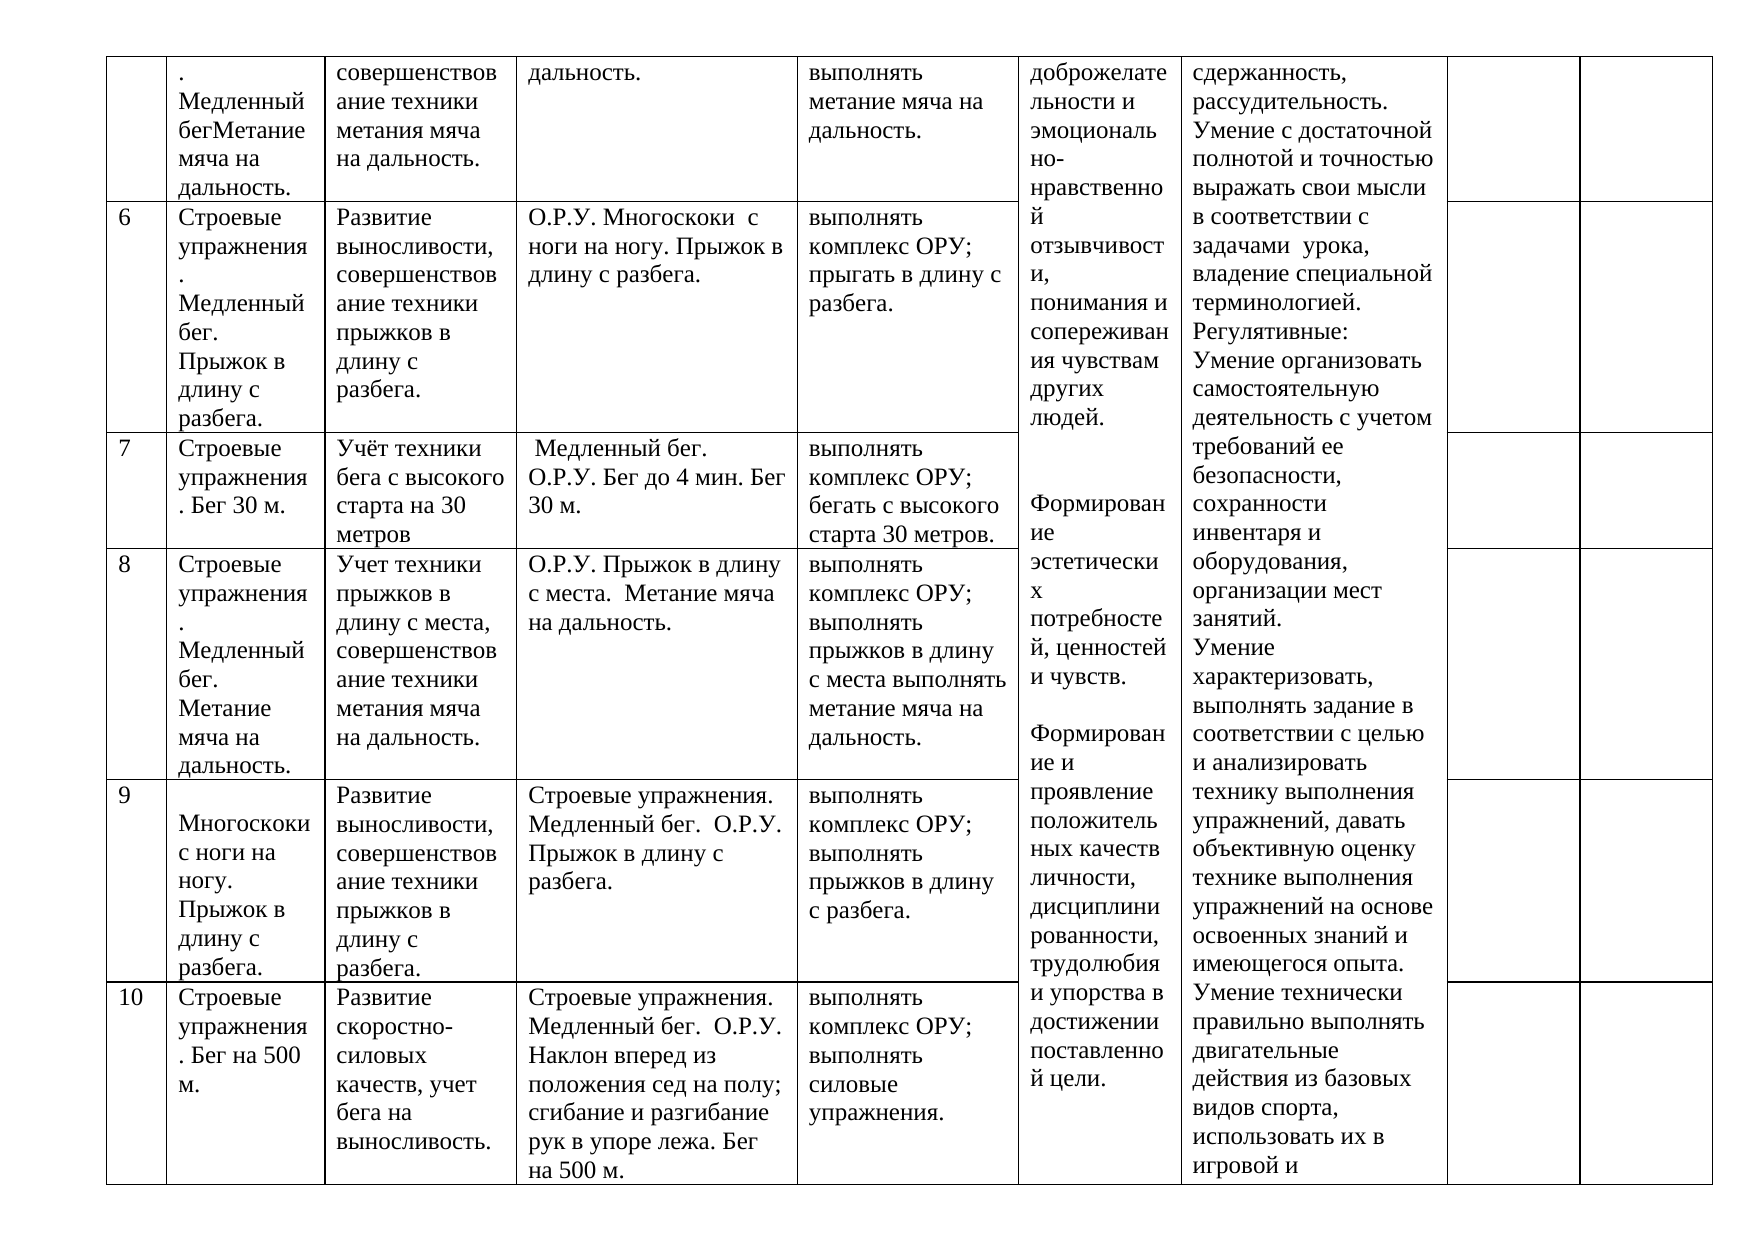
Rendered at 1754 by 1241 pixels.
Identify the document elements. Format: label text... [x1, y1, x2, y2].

table_cell [1448, 433, 1579, 548]
table_cell [1581, 433, 1712, 548]
table_cell выполнять комплекс ОРУ; прыгать в длину с разбега. [798, 202, 1018, 432]
table_cell Многоскоки с ноги на ногу. Прыжок в длину с разбега. [167, 780, 324, 981]
table_cell Развитие выносливости, совершенствование техники прыжков в длину с разбега. [326, 780, 516, 981]
table_cell Учёт техники бега с высокого старта на 30 метров [326, 433, 516, 548]
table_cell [326, 57, 516, 201]
table_cell 5 [107, 57, 166, 201]
table_cell [1581, 780, 1712, 981]
table_cell Учет техники прыжков в длину с места, совершенствование техники метания мяча на дальность. [326, 549, 516, 779]
table_cell выполнять комплекс ОРУ; выполнять силовые упражнения. [798, 983, 1018, 1184]
table_cell 10 [107, 983, 166, 1184]
table_cell [1448, 983, 1579, 1184]
table_cell 6 [107, 202, 166, 432]
table_cell Строевые упражнения. Медленный бег. О.Р.У. Прыжок в длину с разбега. [517, 780, 797, 981]
table_cell Строевые упражнения. Медленный бег. О.Р.У. Наклон вперед из положения сед на полу; сгибание и разгибание рук в упоре лежа. Бег на 500 м. [517, 983, 797, 1184]
table_cell 7 [107, 433, 166, 548]
table_cell Развитие скоростно-силовых качеств, учет бега на выносливость. [326, 983, 516, 1184]
table_cell Строевые упражнения. Медленный бег. Метание мяча на дальность. [167, 549, 324, 779]
table_cell [1581, 983, 1712, 1184]
table_cell Развитие выносливости, совершенствование техники прыжков в длину с разбега. [326, 202, 516, 432]
table_cell Медленный бег. О.Р.У. Бег до 4 мин. Бег 30 м. [517, 433, 797, 548]
table_cell 8 [107, 549, 166, 779]
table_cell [517, 57, 797, 201]
table_cell Строевые упражнения. Бег 30 м. [167, 433, 324, 548]
table_cell [1581, 57, 1712, 201]
table_cell [1448, 202, 1579, 432]
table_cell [798, 57, 1018, 201]
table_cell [167, 57, 324, 201]
table_cell [1448, 780, 1579, 981]
table_cell Строевые упражнения. Медленный бег. Прыжок в длину с разбега. [167, 202, 324, 432]
table_cell [1448, 57, 1579, 201]
table_cell [1581, 202, 1712, 432]
table_cell [1448, 549, 1579, 779]
table_cell О.Р.У. Многоскоки с ноги на ногу. Прыжок в длину с разбега. [517, 202, 797, 432]
table_cell [1581, 549, 1712, 779]
table_cell О.Р.У. Прыжок в длину с места. Метание мяча на дальность. [517, 549, 797, 779]
table_cell выполнять комплекс ОРУ; выполнять прыжков в длину с места выполнять метание мяча на дальность. [798, 549, 1018, 779]
table_cell выполнять комплекс ОРУ; бегать с высокого старта 30 метров. [798, 433, 1018, 548]
table_cell Строевые упражнения. Бег на 500 м. [167, 983, 324, 1184]
table_cell выполнять комплекс ОРУ; выполнять прыжков в длину с разбега. [798, 780, 1018, 981]
table_cell 9 [107, 780, 166, 981]
